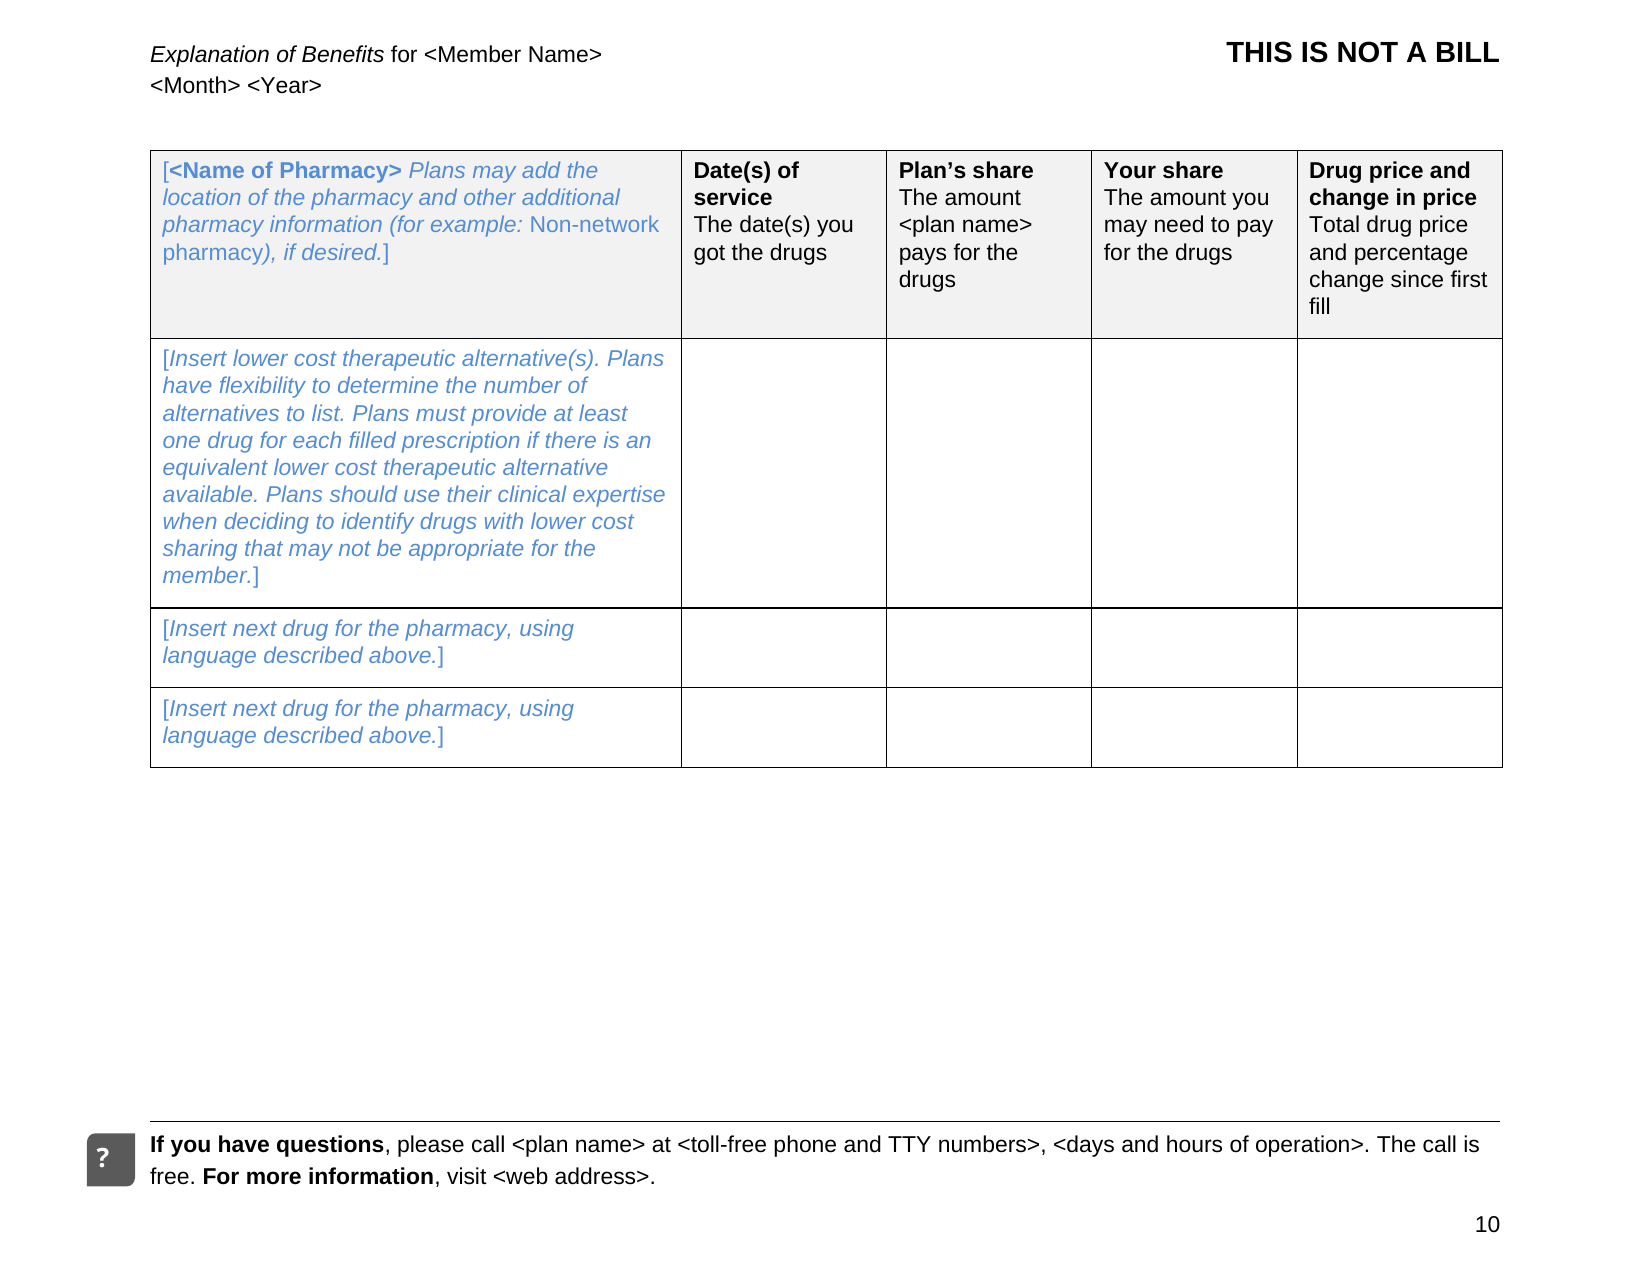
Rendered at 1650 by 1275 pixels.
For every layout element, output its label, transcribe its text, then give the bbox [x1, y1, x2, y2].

table_cell [1298, 339, 1502, 607]
table_header Plan’s share The amount <plan name> pays for the drugs [887, 151, 1091, 338]
table_cell [Insert lower cost therapeutic alternative(s). Plans have flexibility to determine the number of alternatives to list. Plans must provide at least one drug for each filled prescription if there is an equivalent lower cost therapeutic alternative available. Plans should use their clinical expertise when deciding to identify drugs with lower cost sharing that may not be appropriate for the member.] [151, 339, 681, 607]
table_header Date(s) of service The date(s) you got the drugs [682, 151, 886, 338]
table_header Your share The amount you may need to pay for the drugs [1092, 151, 1297, 338]
table_cell [1092, 688, 1297, 767]
table_cell [887, 609, 1091, 687]
table_cell [1298, 609, 1502, 687]
table_cell [682, 609, 886, 687]
table_cell [Insert next drug for the pharmacy, using language described above.] [151, 609, 681, 687]
table_cell [1092, 609, 1297, 687]
table_cell [1298, 688, 1502, 767]
table_cell [682, 688, 886, 767]
table_header [<Name of Pharmacy> Plans may add the location of the pharmacy and other additional pharmacy information (for example: Non-network pharmacy), if desired.] [151, 151, 681, 338]
table_header Drug price and change in price Total drug price and percentage change since first fill [1298, 151, 1502, 338]
table_cell [682, 339, 886, 607]
table_cell [887, 339, 1091, 607]
table_cell [887, 688, 1091, 767]
table_cell [Insert next drug for the pharmacy, using language described above.] [151, 688, 681, 767]
table_cell [1092, 339, 1297, 607]
